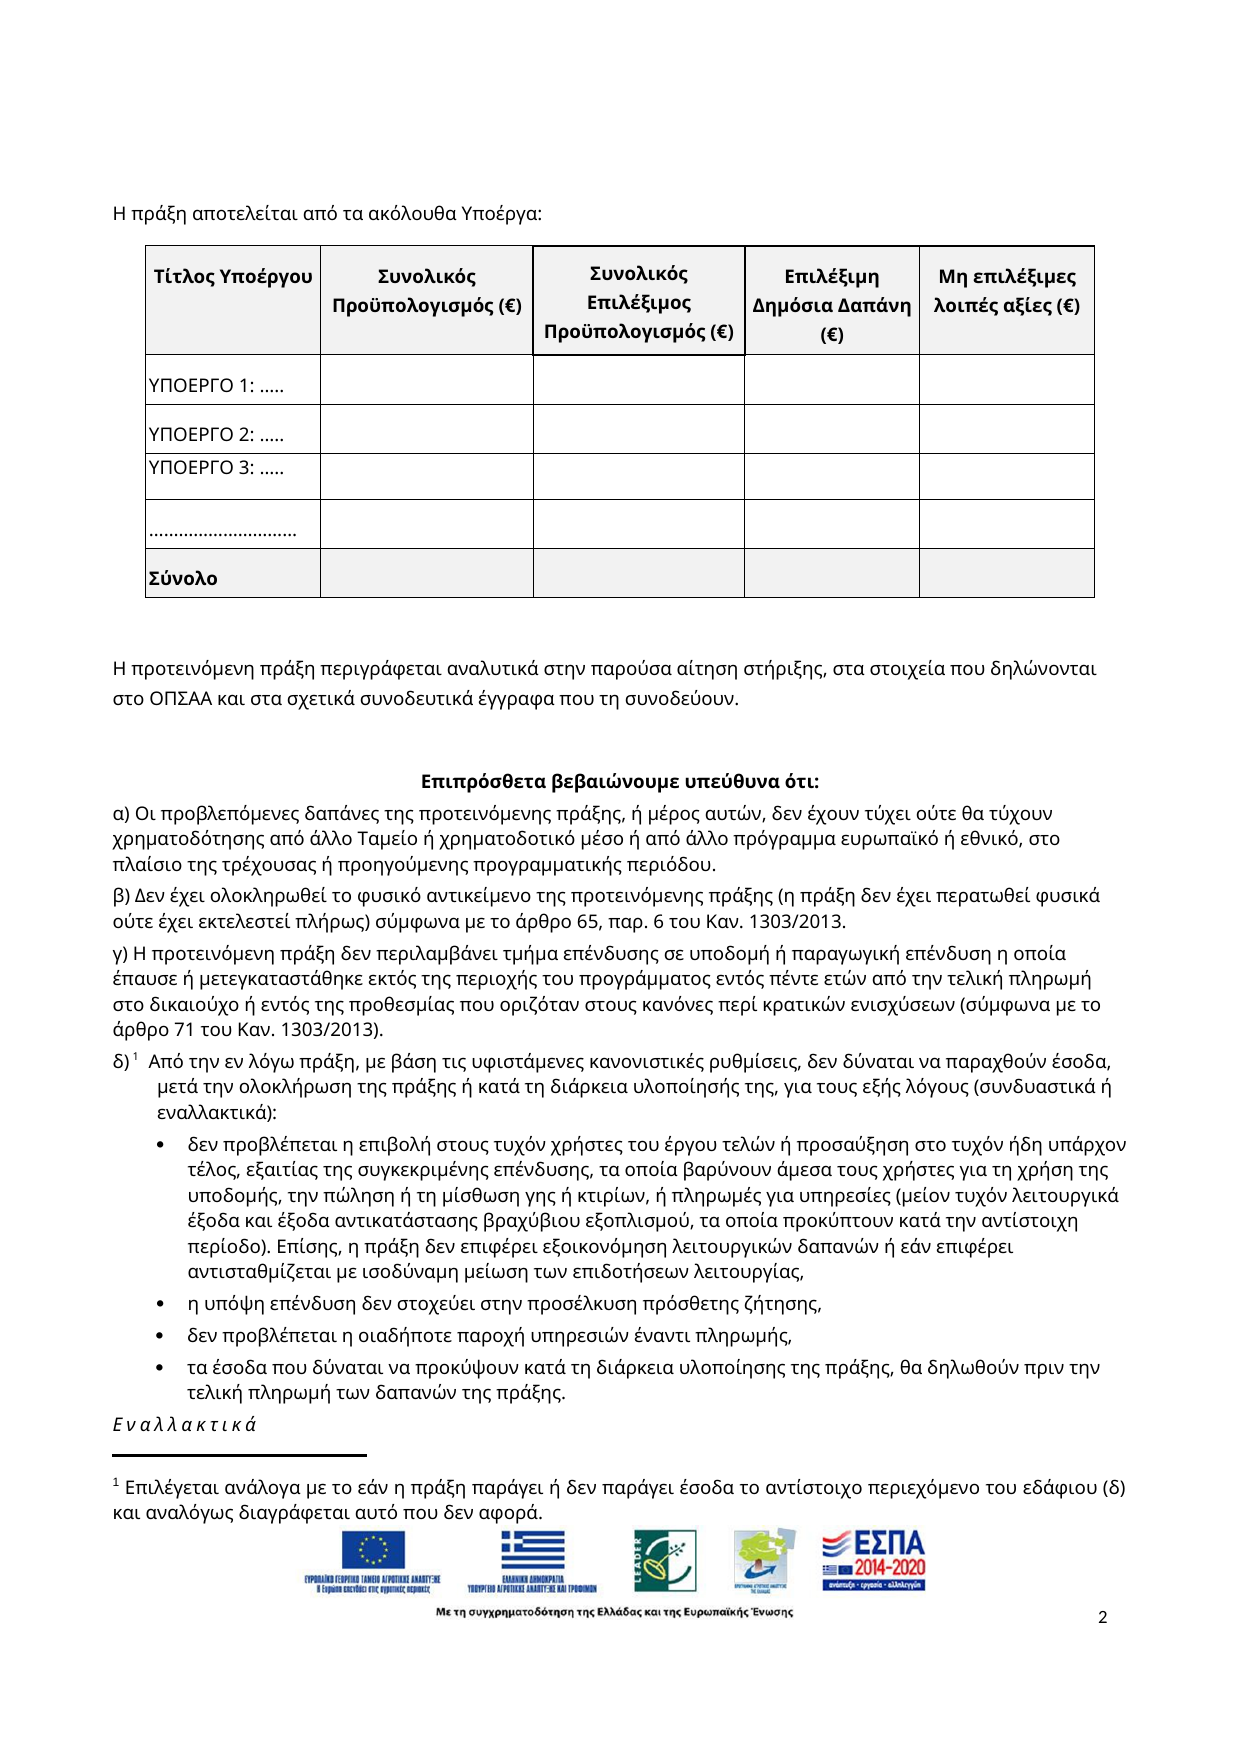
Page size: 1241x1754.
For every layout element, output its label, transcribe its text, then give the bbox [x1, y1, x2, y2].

table_cell [534, 405, 744, 453]
table_cell [321, 405, 533, 453]
table_header Συνολικός Προϋπολογισμός (€) [321, 246, 532, 354]
table_cell [321, 355, 533, 404]
list τα έσοδα που δύναται να προκύψουν κατά τη διάρκεια υλοποίησης της πράξης, θα δηλωθούν πριν την τελική πληρωμή των δαπανών της πράξης. [156, 1354, 1128, 1405]
table_cell [321, 454, 533, 499]
table_cell [920, 500, 1094, 548]
table_cell [920, 355, 1094, 404]
text Εναλλακτικά [112, 1411, 1128, 1437]
text α) Οι προβλεπόμενες δαπάνες της προτεινόμενης πράξης, ή μέρος αυτών, δεν έχουν τύχει ούτε θα τύχουν χρηματοδότησης από άλλο Ταμείο ή χρηματοδοτικό μέσο ή από άλλο πρόγραμμα ευρωπαϊκό ή εθνικό, στο πλαίσιο της τρέχουσας ή προηγούμενης προγραμματικής περιόδου. [112, 800, 1128, 876]
table_cell [534, 500, 744, 548]
table_cell ΥΠΟΕΡΓΟ 1: ….. [146, 355, 320, 404]
table_cell [534, 454, 744, 499]
table_cell ΥΠΟΕΡΓΟ 3: ….. [146, 454, 320, 499]
picture [295, 1525, 929, 1624]
table_header Μη επιλέξιμες λοιπές αξίες (€) [920, 247, 1094, 354]
text δ) Από την εν λόγω πράξη, με βάση τις υφιστάμενες κανονιστικές ρυθμίσεις, δεν δύναται να παραχθούν έσοδα, μετά την ολοκλήρωση της πράξης ή κατά τη διάρκεια υλοποίησής της, για τους εξής λόγους (συνδυαστικά ή εναλλακτικά): [112, 1048, 1128, 1125]
table_cell [920, 454, 1094, 499]
text Η πράξη αποτελείται από τα ακόλουθα Υποέργα: [112, 201, 1128, 226]
text Η προτεινόμενη πράξη περιγράφεται αναλυτικά στην παρούσα αίτηση στήριξης, στα στοιχεία που δηλώνονται στο ΟΠΣΑΑ και στα σχετικά συνοδευτικά έγγραφα που τη συνοδεύουν. [112, 652, 1128, 710]
table_cell [920, 549, 1094, 597]
table_cell [534, 356, 744, 404]
list η υπόψη επένδυση δεν στοχεύει στην προσέλκυση πρόσθετης ζήτησης, [157, 1291, 1128, 1316]
table_cell Σύνολο [146, 549, 320, 597]
table_cell [321, 549, 533, 597]
text Επιπρόσθετα βεβαιώνουμε υπεύθυνα ότι: [112, 764, 1128, 794]
list δεν προβλέπεται η οιαδήποτε παροχή υπηρεσιών έναντι πληρωμής, [156, 1322, 1128, 1348]
table_cell [920, 405, 1094, 453]
table_cell [745, 454, 919, 499]
text γ) Η προτεινόμενη πράξη δεν περιλαμβάνει τμήμα επένδυσης σε υποδομή ή παραγωγική επένδυση η οποία έπαυσε ή μετεγκαταστάθηκε εκτός της περιοχής του προγράμματος εντός πέντε ετών από την τελική πληρωμή στο δικαιούχο ή εντός της προθεσμίας που οριζόταν στους κανόνες περί κρατικών ενισχύσεων (σύμφωνα με το άρθρο 71 του Καν. 1303/2013). [112, 940, 1128, 1042]
text β) Δεν έχει ολοκληρωθεί το φυσικό αντικείμενο της προτεινόμενης πράξης (η πράξη δεν έχει περατωθεί φυσικά ούτε έχει εκτελεστεί πλήρως) σύμφωνα με το άρθρο 65, παρ. 6 του Καν. 1303/2013. [112, 883, 1128, 934]
table_cell ΥΠΟΕΡΓΟ 2: ….. [146, 405, 320, 453]
table_cell [745, 355, 919, 404]
table_header Συνολικός Επιλέξιμος Προϋπολογισμός (€) [534, 247, 744, 354]
table_cell [745, 500, 919, 548]
table_cell [745, 405, 919, 453]
table_cell [745, 549, 919, 597]
table_cell [534, 549, 744, 597]
table_header Τίτλος Υποέργου [146, 246, 320, 354]
list δεν προβλέπεται η επιβολή στους τυχόν χρήστες του έργου τελών ή προσαύξηση στο τυχόν ήδη υπάρχον τέλος, εξαιτίας της συγκεκριμένης επένδυσης, τα οποία βαρύνουν άμεσα τους χρήστες για τη χρήση της υποδομής, την πώληση ή τη μίσθωση γης ή κτιρίων, ή πληρωμές για υπηρεσίες (μείον τυχόν λειτουργικά έξοδα και έξοδα αντικατάστασης βραχύβιου εξοπλισμού, τα οποία προκύπτουν κατά την αντίστοιχη περίοδο). Επίσης, η πράξη δεν επιφέρει εξοικονόμηση λειτουργικών δαπανών ή εάν επιφέρει αντισταθμίζεται με ισοδύναμη μείωση των επιδοτήσεων λειτουργίας, [157, 1131, 1128, 1284]
table_cell [321, 500, 533, 548]
table_header Επιλέξιμη Δημόσια Δαπάνη (€) [746, 247, 919, 354]
table_cell ………………………… [146, 500, 320, 548]
